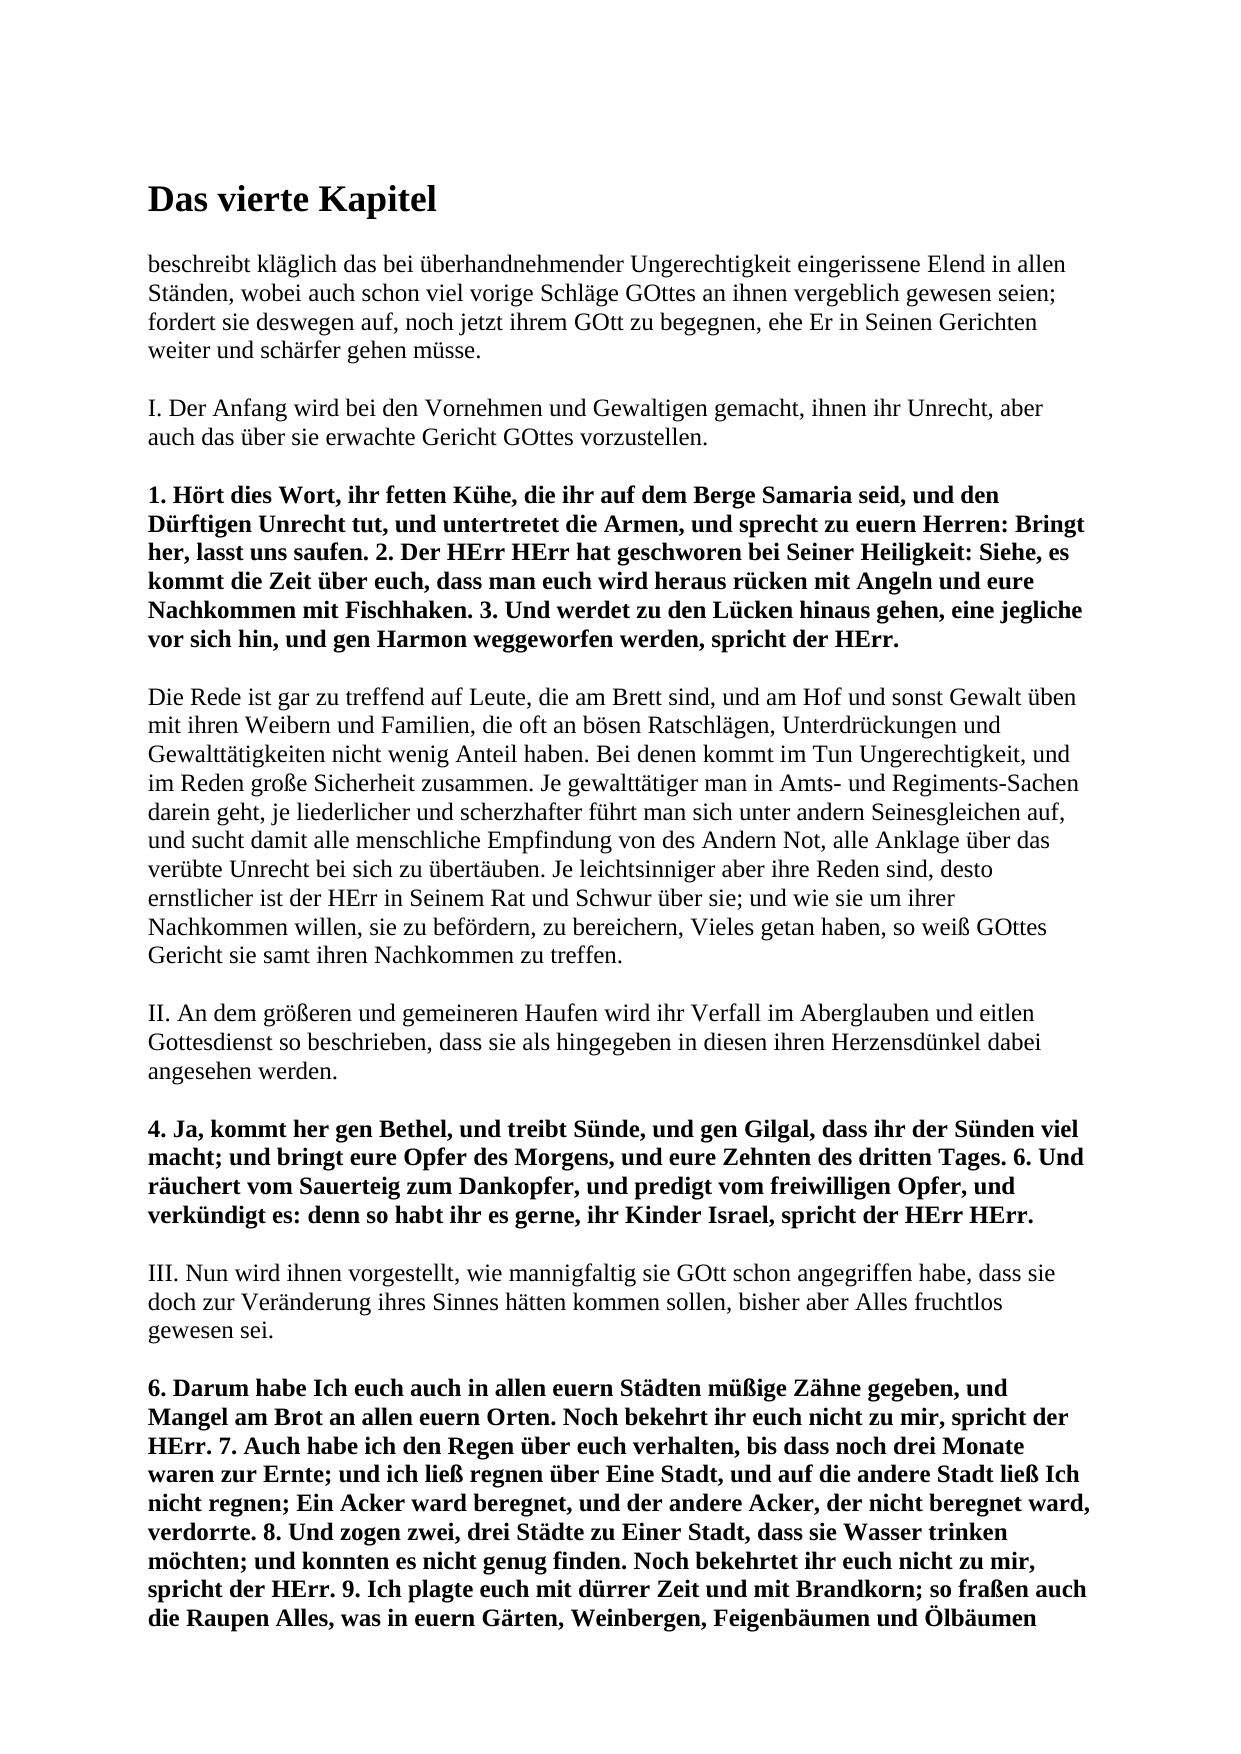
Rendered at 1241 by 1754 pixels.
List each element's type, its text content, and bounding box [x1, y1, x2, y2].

subtitle Das vierte Kapitel [148, 177, 1093, 220]
text II. An dem größeren und gemeineren Haufen wird ihr Verfall im Aberglauben und eitlen Gottesdienst so beschrieben, dass sie als hingegeben in diesen ihren Herzensdünkel dabei angesehen werden. [148, 998, 1093, 1084]
text beschreibt kläglich das bei überhandnehmender Ungerechtigkeit eingerissene Elend in allen Ständen, wobei auch schon viel vorige Schläge GOttes an ihnen vergeblich gewesen seien; fordert sie deswegen auf, noch jetzt ihrem GOtt zu begegnen, ehe Er in Seinen Gerichten weiter und schärfer gehen müsse. [148, 249, 1093, 364]
text III. Nun wird ihnen vorgestellt, wie mannigfaltig sie GOtt schon angegriffen habe, dass sie doch zur Veränderung ihres Sinnes hätten kommen sollen, bisher aber Alles fruchtlos gewesen sei. [148, 1258, 1093, 1344]
text 1. Hört dies Wort, ihr fetten Kühe, die ihr auf dem Berge Samaria seid, und den Dürftigen Unrecht tut, und untertretet die Armen, und sprecht zu euern Herren: Bringt her, lasst uns saufen. 2. Der HErr HErr hat geschworen bei Seiner Heiligkeit: Siehe, es kommt die Zeit über euch, dass man euch wird heraus rücken mit Angeln und eure Nachkommen mit Fischhaken. 3. Und werdet zu den Lücken hinaus gehen, eine jegliche vor sich hin, und gen Harmon weggeworfen werden, spricht der HErr. [148, 480, 1093, 652]
text 4. Ja, kommt her gen Bethel, und treibt Sünde, und gen Gilgal, dass ihr der Sünden viel macht; und bringt eure Opfer des Morgens, und eure Zehnten des dritten Tages. 6. Und räuchert vom Sauerteig zum Dankopfer, und predigt vom freiwilligen Opfer, und verkündigt es: denn so habt ihr es gerne, ihr Kinder Israel, spricht der HErr HErr. [148, 1114, 1093, 1229]
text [148, 1373, 1093, 1632]
text Die Rede ist gar zu treffend auf Leute, die am Brett sind, und am Hof und sonst Gewalt üben mit ihren Weibern und Familien, die oft an bösen Ratschlägen, Unterdrückungen und Gewalttätigkeiten nicht wenig Anteil haben. Bei denen kommt im Tun Ungerechtigkeit, und im Reden große Sicherheit zusammen. Je gewalttätiger man in Amts- und Regiments-Sachen darein geht, je liederlicher und scherzhafter führt man sich unter andern Seinesgleichen auf, und sucht damit alle menschliche Empfindung von des Andern Not, alle Anklage über das verübte Unrecht bei sich zu übertäuben. Je leichtsinniger aber ihre Reden sind, desto ernstlicher ist der HErr in Seinem Rat und Schwur über sie; und wie sie um ihrer Nachkommen willen, sie zu befördern, zu bereichern, Vieles getan haben, so weiß GOttes Gericht sie samt ihren Nachkommen zu treffen. [148, 682, 1093, 969]
text I. Der Anfang wird bei den Vornehmen und Gewaltigen gemacht, ihnen ihr Unrecht, aber auch das über sie erwachte Gericht GOttes vorzustellen. [148, 393, 1093, 451]
